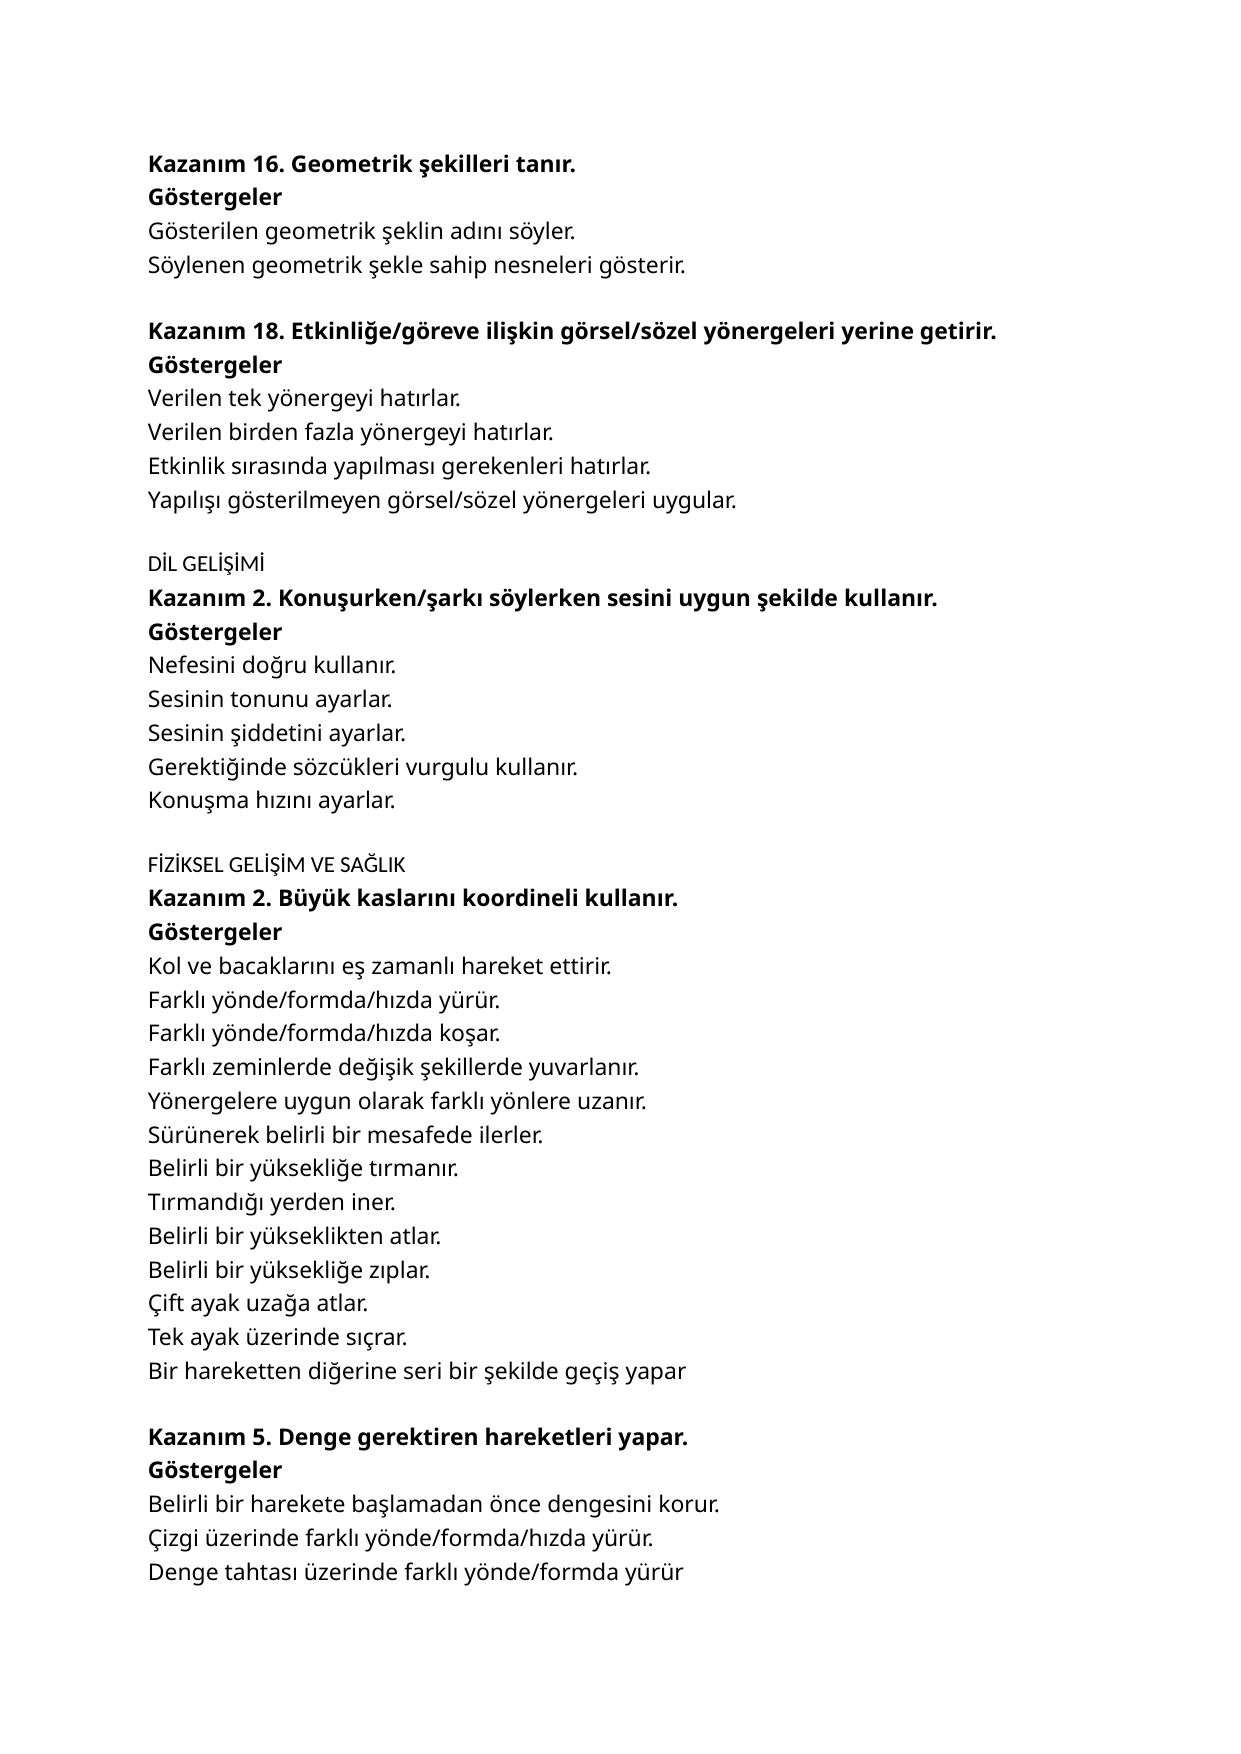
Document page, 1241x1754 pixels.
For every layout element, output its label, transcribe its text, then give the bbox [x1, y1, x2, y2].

text Tek ayak üzerinde sıçrar. [148, 1321, 1093, 1352]
text Kazanım 18. Etkinliğe/göreve ilişkin görsel/sözel yönergeleri yerine getirir. [148, 315, 1093, 346]
text Göstergeler [148, 1454, 1093, 1486]
text FİZİKSEL GELİŞİM VE SAĞLIK [148, 850, 1093, 878]
text DİL GELİŞİMİ [148, 549, 1093, 577]
text Sesinin şiddetini ayarlar. [148, 717, 1093, 748]
text Kazanım 5. Denge gerektiren hareketleri yapar. [148, 1421, 1093, 1452]
text Kol ve bacaklarını eş zamanlı hareket ettirir. [148, 950, 1093, 981]
text Tırmandığı yerden iner. [148, 1186, 1093, 1217]
text Kazanım 2. Konuşurken/şarkı söylerken sesini uygun şekilde kullanır. [148, 582, 1093, 613]
text Kazanım 2. Büyük kaslarını koordineli kullanır. [148, 882, 1093, 913]
text Farklı yönde/formda/hızda yürür. [148, 983, 1093, 1015]
text Etkinlik sırasında yapılması gerekenleri hatırlar. [148, 450, 1093, 481]
text Sürünerek belirli bir mesafede ilerler. [148, 1118, 1093, 1150]
text Yönergelere uygun olarak farklı yönlere uzanır. [148, 1085, 1093, 1116]
text Göstergeler [148, 181, 1093, 213]
text Göstergeler [148, 348, 1093, 380]
text Denge tahtası üzerinde farklı yönde/formda yürür [148, 1556, 1093, 1587]
text Sesinin tonunu ayarlar. [148, 683, 1093, 714]
text Çift ayak uzağa atlar. [148, 1287, 1093, 1318]
text Nefesini doğru kullanır. [148, 649, 1093, 680]
text Gösterilen geometrik şeklin adını söyler. [148, 215, 1093, 246]
text Verilen birden fazla yönergeyi hatırlar. [148, 416, 1093, 447]
text Belirli bir yüksekliğe tırmanır. [148, 1152, 1093, 1183]
text Belirli bir yüksekliğe zıplar. [148, 1253, 1093, 1285]
text Farklı yönde/formda/hızda koşar. [148, 1017, 1093, 1048]
text Söylenen geometrik şekle sahip nesneleri gösterir. [148, 249, 1093, 280]
text Gerektiğinde sözcükleri vurgulu kullanır. [148, 750, 1093, 782]
text Verilen tek yönergeyi hatırlar. [148, 382, 1093, 413]
text Çizgi üzerinde farklı yönde/formda/hızda yürür. [148, 1522, 1093, 1553]
text Göstergeler [148, 615, 1093, 647]
text Belirli bir yükseklikten atlar. [148, 1220, 1093, 1251]
text Farklı zeminlerde değişik şekillerde yuvarlanır. [148, 1051, 1093, 1082]
text Belirli bir harekete başlamadan önce dengesini korur. [148, 1488, 1093, 1519]
text Bir hareketten diğerine seri bir şekilde geçiş yapar [148, 1355, 1093, 1386]
text Yapılışı gösterilmeyen görsel/sözel yönergeleri uygular. [148, 483, 1093, 515]
text Konuşma hızını ayarlar. [148, 784, 1093, 815]
text Göstergeler [148, 916, 1093, 947]
text Kazanım 16. Geometrik şekilleri tanır. [148, 148, 1093, 179]
